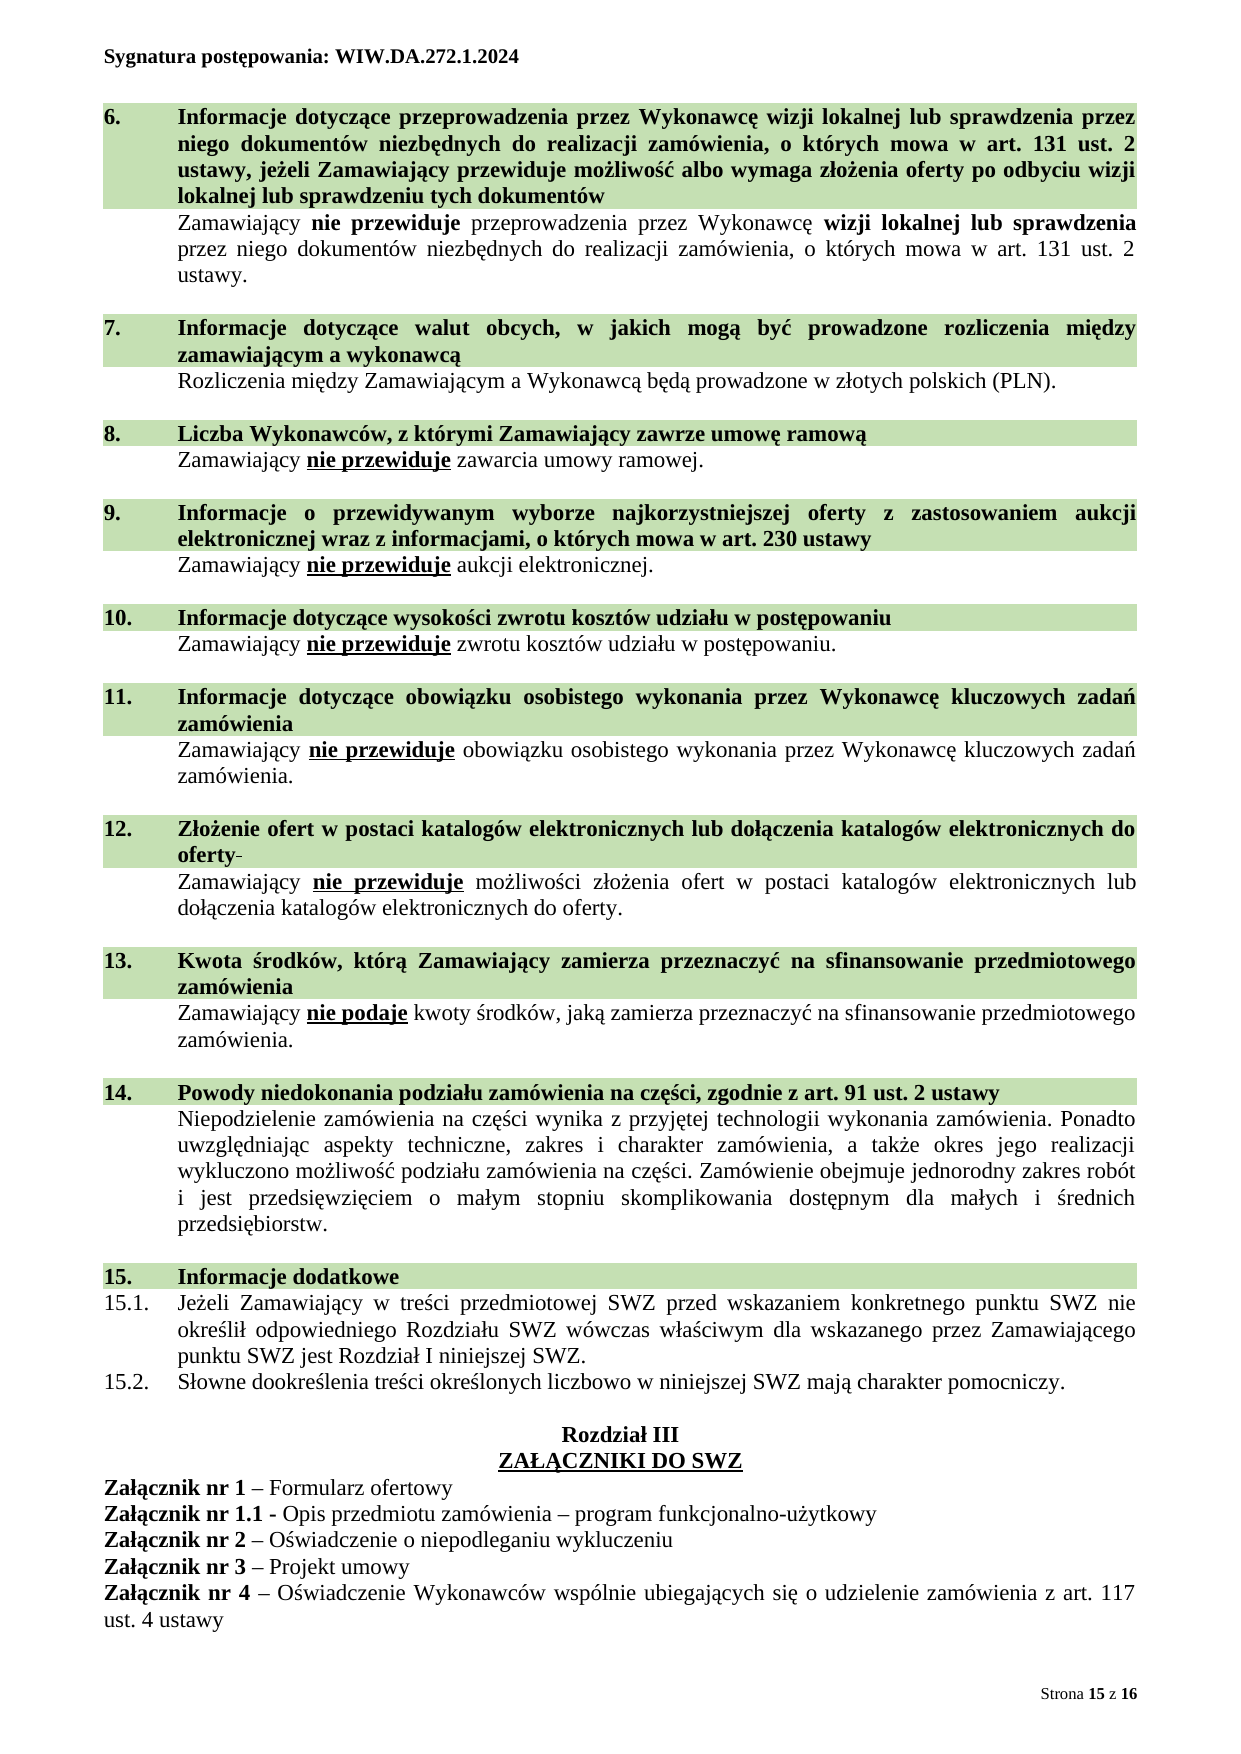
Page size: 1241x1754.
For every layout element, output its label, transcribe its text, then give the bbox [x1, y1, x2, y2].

list Informacje o przewidywanym wyborze najkorzystniejszej oferty z zastosowaniem aukcji elektronicznej wraz z informacjami, o których mowa w art. 230 ustawy [103, 499, 1137, 551]
list Złożenie ofert w postaci katalogów elektronicznych lub dołączenia katalogów elektronicznych do oferty [103, 815, 1137, 868]
list Informacje dotyczące walut obcych, w jakich mogą być prowadzone rozliczenia między zamawiającym a wykonawcą [103, 314, 1137, 367]
list Informacje dotyczące wysokości zwrotu kosztów udziału w postępowaniu [103, 604, 1137, 631]
list Jeżeli Zamawiający w treści przedmiotowej SWZ przed wskazaniem konkretnego punktu SWZ nie określił odpowiedniego Rozdziału SWZ wówczas właściwym dla wskazanego przez Zamawiającego punktu SWZ jest Rozdział I niniejszej SWZ. [103, 1289, 1137, 1368]
list Liczba Wykonawców, z którymi Zamawiający zawrze umowę ramową [103, 420, 1137, 446]
text Rozdział III [103, 1421, 1137, 1447]
list Słowne dookreślenia treści określonych liczbowo w niniejszej SWZ mają charakter pomocniczy. [103, 1368, 1137, 1395]
text Rozliczenia między Zamawiającym a Wykonawcą będą prowadzone w złotych polskich (PLN). [177, 367, 1137, 393]
text Załącznik nr 2 – Oświadczenie o niepodleganiu wykluczeniu [103, 1527, 1137, 1553]
text Zamawiający nie przewiduje przeprowadzenia przez Wykonawcę wizji lokalnej lub sprawdzenia przez niego dokumentów niezbędnych do realizacji zamówienia, o których mowa w art. 131 ust. 2 ustawy. [177, 209, 1137, 288]
list Kwota środków, którą Zamawiający zamierza przeznaczyć na sfinansowanie przedmiotowego zamówienia [103, 947, 1137, 999]
text Zamawiający nie przewiduje zwrotu kosztów udziału w postępowaniu. [177, 631, 1137, 657]
text Niepodzielenie zamówienia na części wynika z przyjętej technologii wykonania zamówienia. Ponadto uwzględniając aspekty techniczne, zakres i charakter zamówienia, a także okres jego realizacji wykluczono możliwość podziału zamówienia na części. Zamówienie obejmuje jednorodny zakres robót i jest przedsięwzięciem o małym stopniu skomplikowania dostępnym dla małych i średnich przedsiębiorstw. [177, 1105, 1137, 1237]
text Zamawiający nie podaje kwoty środków, jaką zamierza przeznaczyć na sfinansowanie przedmiotowego zamówienia. [177, 999, 1137, 1052]
text ZAŁĄCZNIKI DO SWZ [103, 1447, 1137, 1474]
text Załącznik nr 1.1 - Opis przedmiotu zamówienia – program funkcjonalno-użytkowy [103, 1500, 1137, 1527]
text Załącznik nr 4 – Oświadczenie Wykonawców wspólnie ubiegających się o udzielenie zamówienia z art. 117 ust. 4 ustawy [103, 1579, 1137, 1632]
list Informacje dotyczące obowiązku osobistego wykonania przez Wykonawcę kluczowych zadań zamówienia [103, 683, 1137, 736]
text Zamawiający nie przewiduje obowiązku osobistego wykonania przez Wykonawcę kluczowych zadań zamówienia. [177, 736, 1137, 789]
text Zamawiający nie przewiduje możliwości złożenia ofert w postaci katalogów elektronicznych lub dołączenia katalogów elektronicznych do oferty. [177, 868, 1137, 920]
list Informacje dotyczące przeprowadzenia przez Wykonawcę wizji lokalnej lub sprawdzenia przez niego dokumentów niezbędnych do realizacji zamówienia, o których mowa w art. 131 ust. 2 ustawy, jeżeli Zamawiający przewiduje możliwość albo wymaga złożenia oferty po odbyciu wizji lokalnej lub sprawdzeniu tych dokumentów [103, 103, 1137, 209]
list Powody niedokonania podziału zamówienia na części, zgodnie z art. 91 ust. 2 ustawy [103, 1078, 1137, 1105]
text Zamawiający nie przewiduje aukcji elektronicznej. [177, 551, 1137, 578]
list Informacje dodatkowe [103, 1263, 1137, 1289]
text Załącznik nr 3 – Projekt umowy [103, 1553, 1137, 1579]
text Załącznik nr 1 – Formularz ofertowy [103, 1474, 1137, 1500]
text Zamawiający nie przewiduje zawarcia umowy ramowej. [177, 446, 1137, 472]
